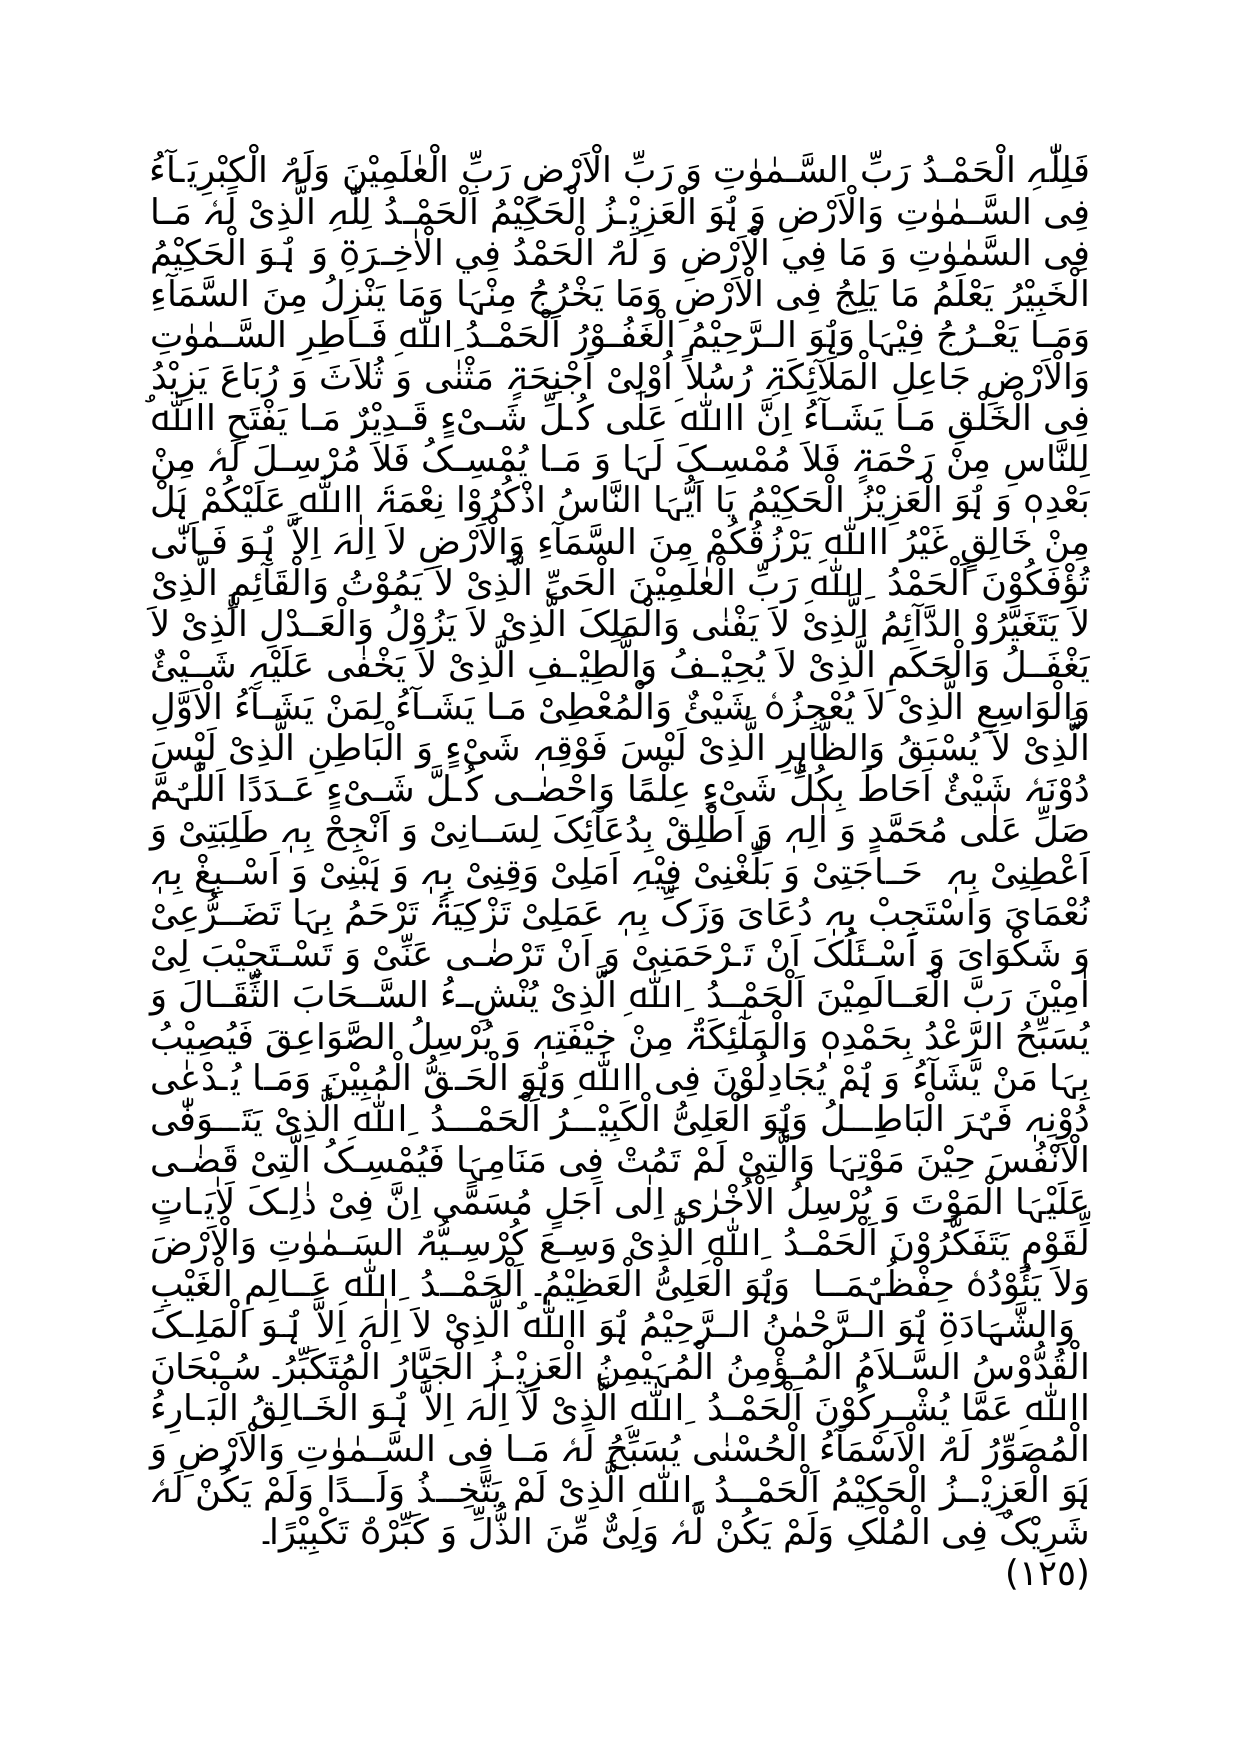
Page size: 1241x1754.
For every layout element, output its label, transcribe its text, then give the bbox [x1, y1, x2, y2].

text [150, 150, 1090, 1552]
text (١٢٥) [150, 1552, 1090, 1594]
